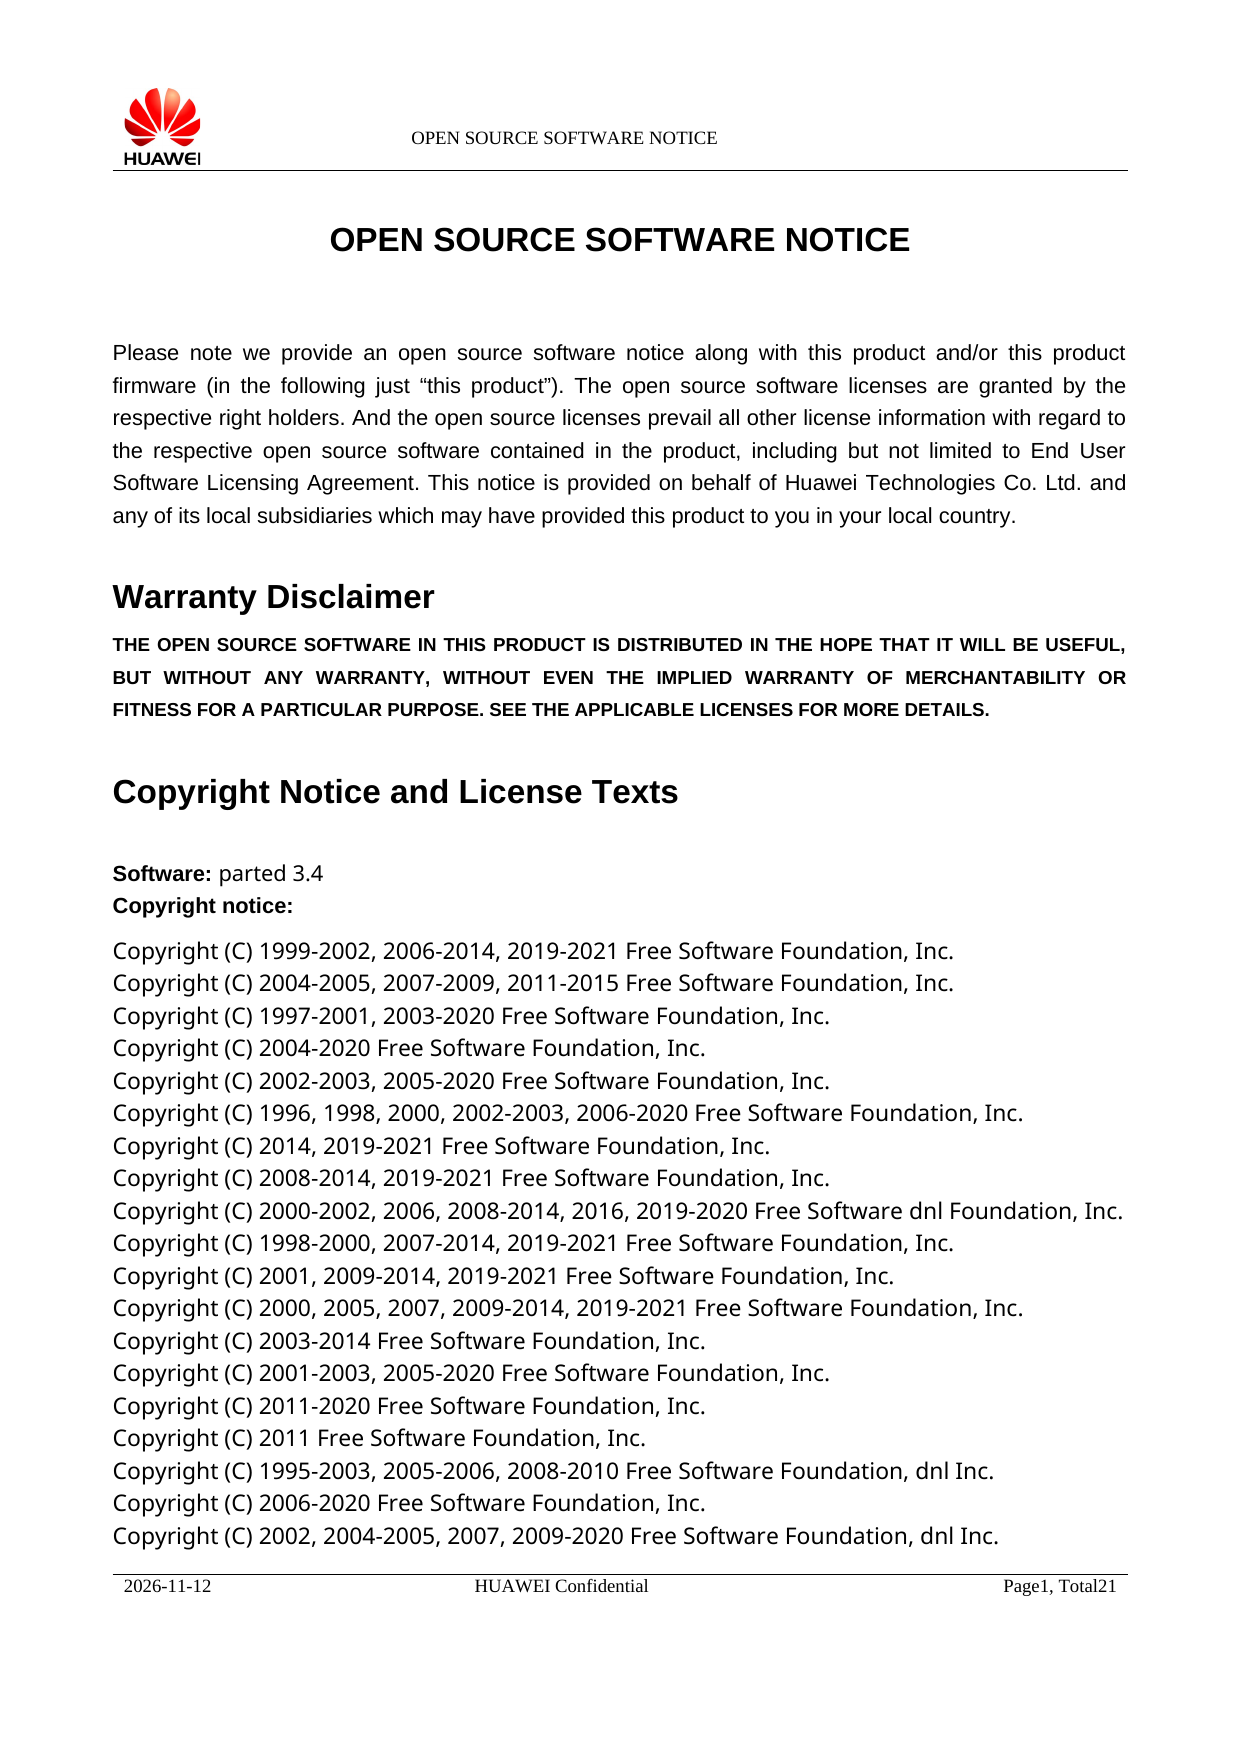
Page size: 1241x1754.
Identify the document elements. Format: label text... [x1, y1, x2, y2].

text Please note we provide an open source software notice along with this product and/or this product firmware (in the following just “this product”). The open source software licenses are granted by the respective right holders. And the open source licenses prevail all other license information with regard to the respective open source software contained in the product, including but not limited to End User Software Licensing Agreement. This notice is provided on behalf of Huawei Technologies Co. Ltd. and any of its local subsidiaries which may have provided this product to you in your local country. [112, 336, 1128, 531]
text Copyright Notice and License Texts [112, 759, 1128, 824]
text Copyright notice: [112, 889, 1128, 921]
text OPEN SOURCE SOFTWARE NOTICE [112, 206, 1128, 271]
text Warranty Disclaimer [112, 564, 1128, 629]
picture [124, 88, 201, 165]
text The open source software in this product is distributed in the hope that it will be useful, but WITHOUT ANY WARRANTY, without even the implied warranty of MERCHANTABILITY or FITNESS FOR A PARTICULAR PURPOSE. See the applicable licenses for more details. [112, 629, 1128, 726]
title Software: parted 3.4 [112, 856, 1128, 889]
